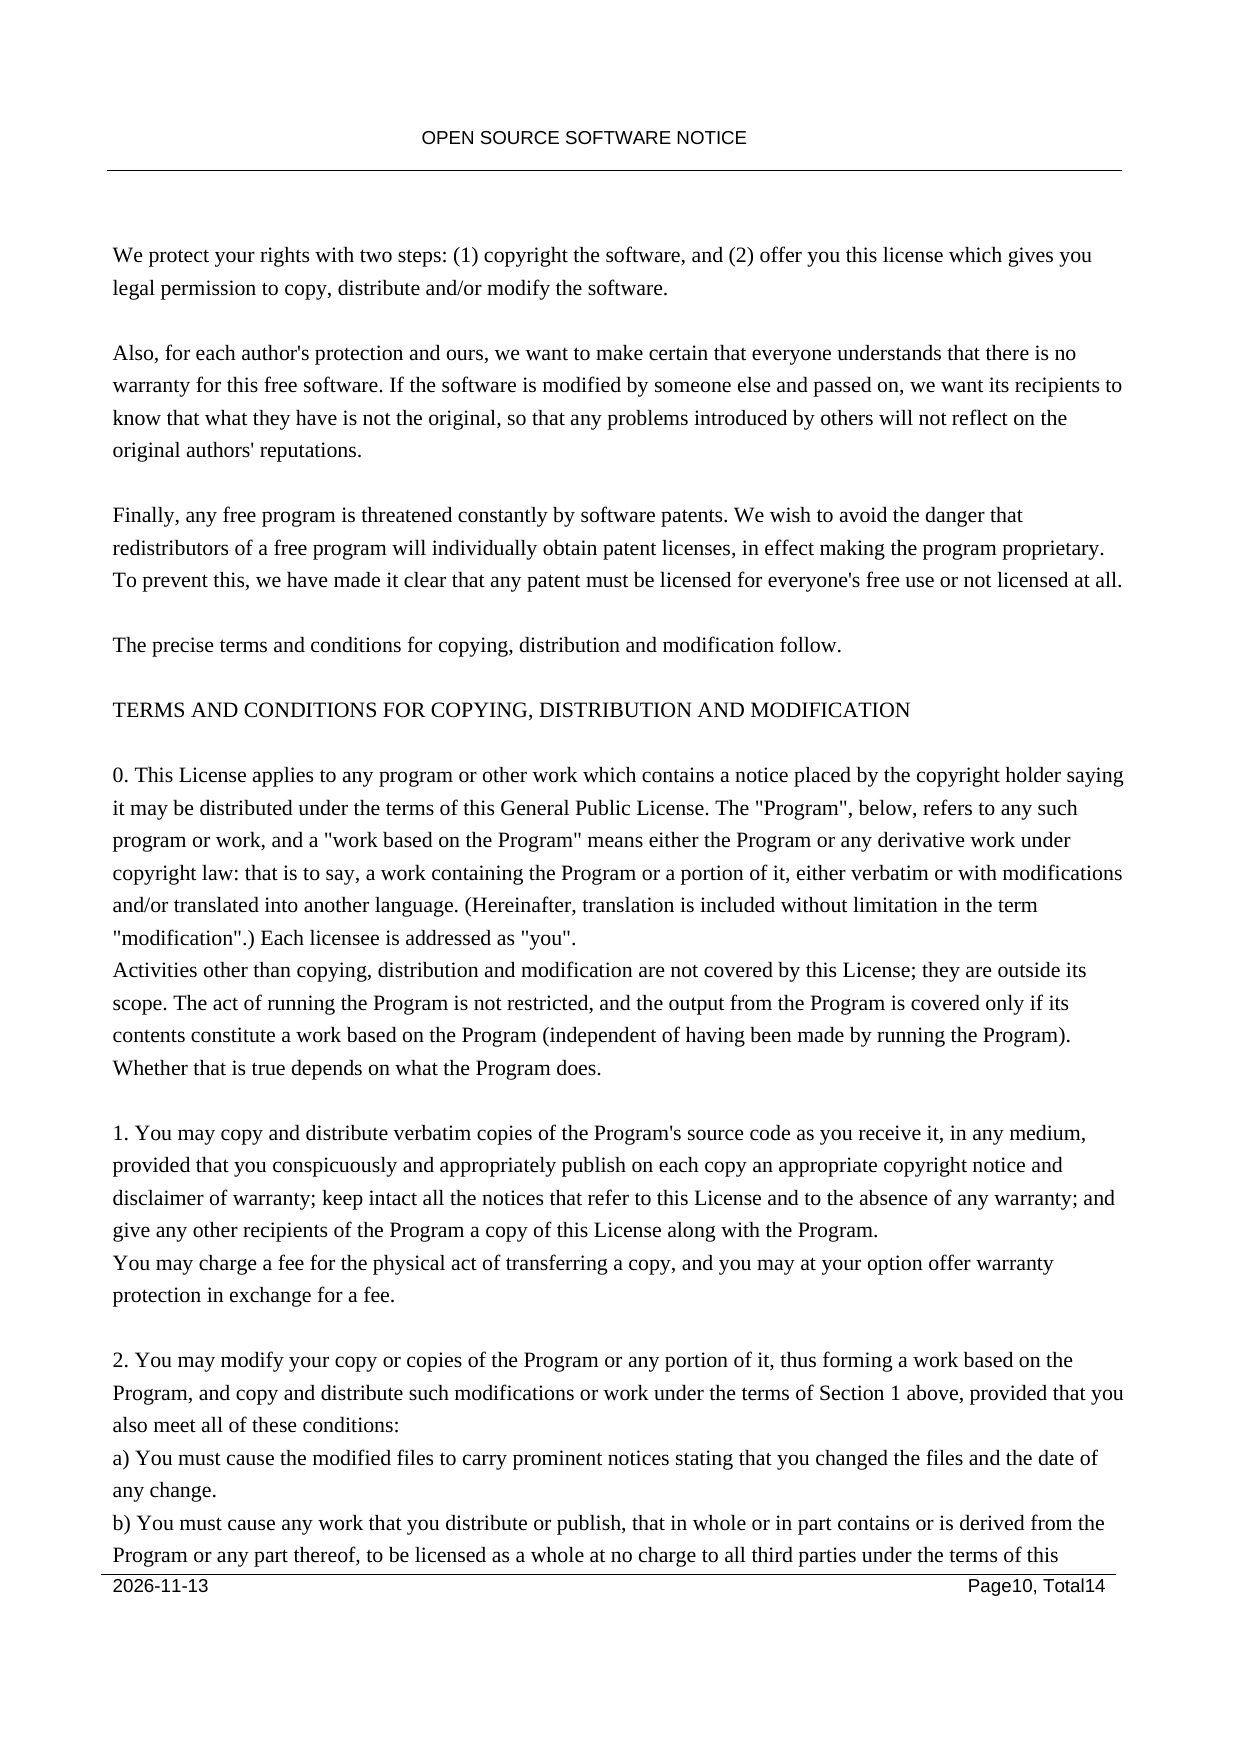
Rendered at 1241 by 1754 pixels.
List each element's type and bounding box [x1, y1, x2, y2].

text [112, 206, 1128, 1571]
